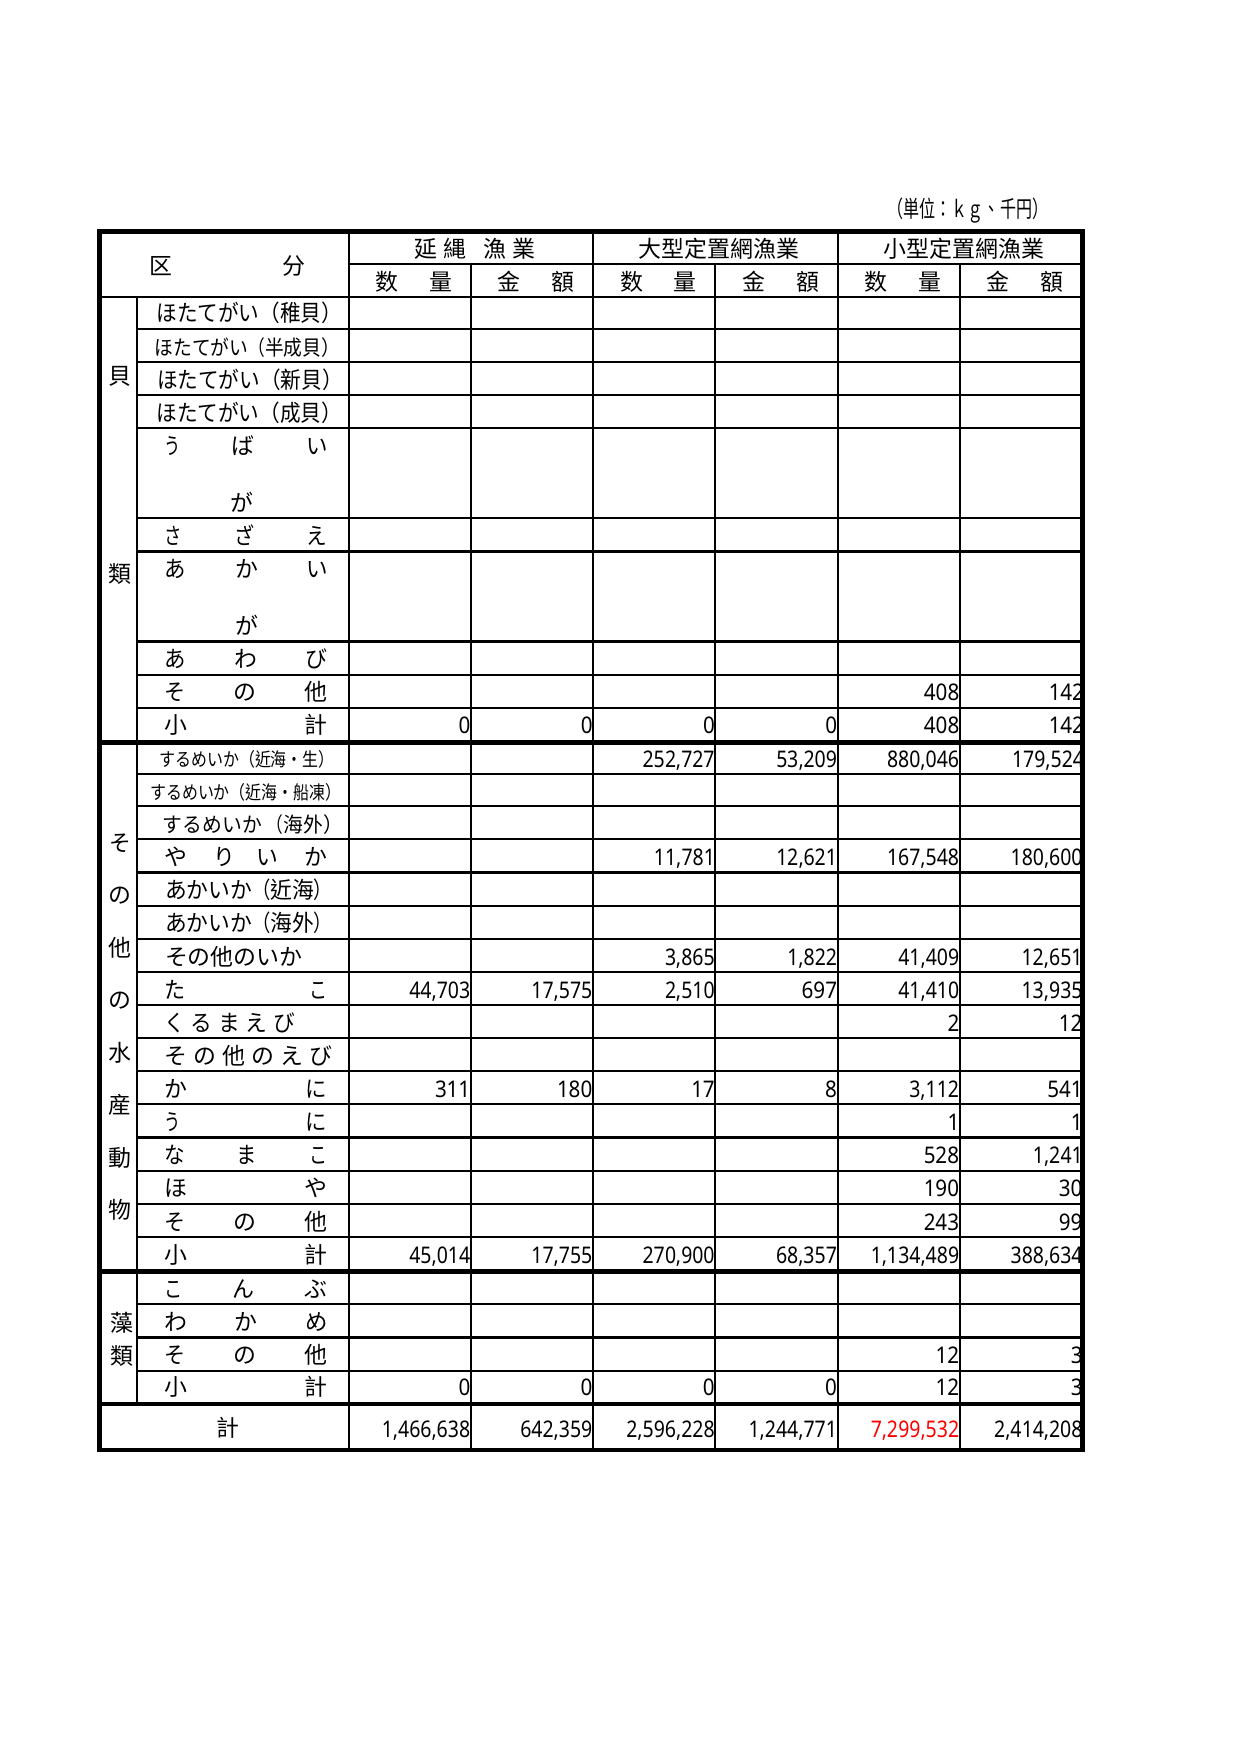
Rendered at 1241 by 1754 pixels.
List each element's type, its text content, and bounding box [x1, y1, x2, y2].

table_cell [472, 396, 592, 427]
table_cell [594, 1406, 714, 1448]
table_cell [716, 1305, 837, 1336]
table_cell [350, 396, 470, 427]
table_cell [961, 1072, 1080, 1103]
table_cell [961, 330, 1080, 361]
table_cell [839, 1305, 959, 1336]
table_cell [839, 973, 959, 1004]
text （単位：ｋｇ、千円） [85, 193, 1048, 225]
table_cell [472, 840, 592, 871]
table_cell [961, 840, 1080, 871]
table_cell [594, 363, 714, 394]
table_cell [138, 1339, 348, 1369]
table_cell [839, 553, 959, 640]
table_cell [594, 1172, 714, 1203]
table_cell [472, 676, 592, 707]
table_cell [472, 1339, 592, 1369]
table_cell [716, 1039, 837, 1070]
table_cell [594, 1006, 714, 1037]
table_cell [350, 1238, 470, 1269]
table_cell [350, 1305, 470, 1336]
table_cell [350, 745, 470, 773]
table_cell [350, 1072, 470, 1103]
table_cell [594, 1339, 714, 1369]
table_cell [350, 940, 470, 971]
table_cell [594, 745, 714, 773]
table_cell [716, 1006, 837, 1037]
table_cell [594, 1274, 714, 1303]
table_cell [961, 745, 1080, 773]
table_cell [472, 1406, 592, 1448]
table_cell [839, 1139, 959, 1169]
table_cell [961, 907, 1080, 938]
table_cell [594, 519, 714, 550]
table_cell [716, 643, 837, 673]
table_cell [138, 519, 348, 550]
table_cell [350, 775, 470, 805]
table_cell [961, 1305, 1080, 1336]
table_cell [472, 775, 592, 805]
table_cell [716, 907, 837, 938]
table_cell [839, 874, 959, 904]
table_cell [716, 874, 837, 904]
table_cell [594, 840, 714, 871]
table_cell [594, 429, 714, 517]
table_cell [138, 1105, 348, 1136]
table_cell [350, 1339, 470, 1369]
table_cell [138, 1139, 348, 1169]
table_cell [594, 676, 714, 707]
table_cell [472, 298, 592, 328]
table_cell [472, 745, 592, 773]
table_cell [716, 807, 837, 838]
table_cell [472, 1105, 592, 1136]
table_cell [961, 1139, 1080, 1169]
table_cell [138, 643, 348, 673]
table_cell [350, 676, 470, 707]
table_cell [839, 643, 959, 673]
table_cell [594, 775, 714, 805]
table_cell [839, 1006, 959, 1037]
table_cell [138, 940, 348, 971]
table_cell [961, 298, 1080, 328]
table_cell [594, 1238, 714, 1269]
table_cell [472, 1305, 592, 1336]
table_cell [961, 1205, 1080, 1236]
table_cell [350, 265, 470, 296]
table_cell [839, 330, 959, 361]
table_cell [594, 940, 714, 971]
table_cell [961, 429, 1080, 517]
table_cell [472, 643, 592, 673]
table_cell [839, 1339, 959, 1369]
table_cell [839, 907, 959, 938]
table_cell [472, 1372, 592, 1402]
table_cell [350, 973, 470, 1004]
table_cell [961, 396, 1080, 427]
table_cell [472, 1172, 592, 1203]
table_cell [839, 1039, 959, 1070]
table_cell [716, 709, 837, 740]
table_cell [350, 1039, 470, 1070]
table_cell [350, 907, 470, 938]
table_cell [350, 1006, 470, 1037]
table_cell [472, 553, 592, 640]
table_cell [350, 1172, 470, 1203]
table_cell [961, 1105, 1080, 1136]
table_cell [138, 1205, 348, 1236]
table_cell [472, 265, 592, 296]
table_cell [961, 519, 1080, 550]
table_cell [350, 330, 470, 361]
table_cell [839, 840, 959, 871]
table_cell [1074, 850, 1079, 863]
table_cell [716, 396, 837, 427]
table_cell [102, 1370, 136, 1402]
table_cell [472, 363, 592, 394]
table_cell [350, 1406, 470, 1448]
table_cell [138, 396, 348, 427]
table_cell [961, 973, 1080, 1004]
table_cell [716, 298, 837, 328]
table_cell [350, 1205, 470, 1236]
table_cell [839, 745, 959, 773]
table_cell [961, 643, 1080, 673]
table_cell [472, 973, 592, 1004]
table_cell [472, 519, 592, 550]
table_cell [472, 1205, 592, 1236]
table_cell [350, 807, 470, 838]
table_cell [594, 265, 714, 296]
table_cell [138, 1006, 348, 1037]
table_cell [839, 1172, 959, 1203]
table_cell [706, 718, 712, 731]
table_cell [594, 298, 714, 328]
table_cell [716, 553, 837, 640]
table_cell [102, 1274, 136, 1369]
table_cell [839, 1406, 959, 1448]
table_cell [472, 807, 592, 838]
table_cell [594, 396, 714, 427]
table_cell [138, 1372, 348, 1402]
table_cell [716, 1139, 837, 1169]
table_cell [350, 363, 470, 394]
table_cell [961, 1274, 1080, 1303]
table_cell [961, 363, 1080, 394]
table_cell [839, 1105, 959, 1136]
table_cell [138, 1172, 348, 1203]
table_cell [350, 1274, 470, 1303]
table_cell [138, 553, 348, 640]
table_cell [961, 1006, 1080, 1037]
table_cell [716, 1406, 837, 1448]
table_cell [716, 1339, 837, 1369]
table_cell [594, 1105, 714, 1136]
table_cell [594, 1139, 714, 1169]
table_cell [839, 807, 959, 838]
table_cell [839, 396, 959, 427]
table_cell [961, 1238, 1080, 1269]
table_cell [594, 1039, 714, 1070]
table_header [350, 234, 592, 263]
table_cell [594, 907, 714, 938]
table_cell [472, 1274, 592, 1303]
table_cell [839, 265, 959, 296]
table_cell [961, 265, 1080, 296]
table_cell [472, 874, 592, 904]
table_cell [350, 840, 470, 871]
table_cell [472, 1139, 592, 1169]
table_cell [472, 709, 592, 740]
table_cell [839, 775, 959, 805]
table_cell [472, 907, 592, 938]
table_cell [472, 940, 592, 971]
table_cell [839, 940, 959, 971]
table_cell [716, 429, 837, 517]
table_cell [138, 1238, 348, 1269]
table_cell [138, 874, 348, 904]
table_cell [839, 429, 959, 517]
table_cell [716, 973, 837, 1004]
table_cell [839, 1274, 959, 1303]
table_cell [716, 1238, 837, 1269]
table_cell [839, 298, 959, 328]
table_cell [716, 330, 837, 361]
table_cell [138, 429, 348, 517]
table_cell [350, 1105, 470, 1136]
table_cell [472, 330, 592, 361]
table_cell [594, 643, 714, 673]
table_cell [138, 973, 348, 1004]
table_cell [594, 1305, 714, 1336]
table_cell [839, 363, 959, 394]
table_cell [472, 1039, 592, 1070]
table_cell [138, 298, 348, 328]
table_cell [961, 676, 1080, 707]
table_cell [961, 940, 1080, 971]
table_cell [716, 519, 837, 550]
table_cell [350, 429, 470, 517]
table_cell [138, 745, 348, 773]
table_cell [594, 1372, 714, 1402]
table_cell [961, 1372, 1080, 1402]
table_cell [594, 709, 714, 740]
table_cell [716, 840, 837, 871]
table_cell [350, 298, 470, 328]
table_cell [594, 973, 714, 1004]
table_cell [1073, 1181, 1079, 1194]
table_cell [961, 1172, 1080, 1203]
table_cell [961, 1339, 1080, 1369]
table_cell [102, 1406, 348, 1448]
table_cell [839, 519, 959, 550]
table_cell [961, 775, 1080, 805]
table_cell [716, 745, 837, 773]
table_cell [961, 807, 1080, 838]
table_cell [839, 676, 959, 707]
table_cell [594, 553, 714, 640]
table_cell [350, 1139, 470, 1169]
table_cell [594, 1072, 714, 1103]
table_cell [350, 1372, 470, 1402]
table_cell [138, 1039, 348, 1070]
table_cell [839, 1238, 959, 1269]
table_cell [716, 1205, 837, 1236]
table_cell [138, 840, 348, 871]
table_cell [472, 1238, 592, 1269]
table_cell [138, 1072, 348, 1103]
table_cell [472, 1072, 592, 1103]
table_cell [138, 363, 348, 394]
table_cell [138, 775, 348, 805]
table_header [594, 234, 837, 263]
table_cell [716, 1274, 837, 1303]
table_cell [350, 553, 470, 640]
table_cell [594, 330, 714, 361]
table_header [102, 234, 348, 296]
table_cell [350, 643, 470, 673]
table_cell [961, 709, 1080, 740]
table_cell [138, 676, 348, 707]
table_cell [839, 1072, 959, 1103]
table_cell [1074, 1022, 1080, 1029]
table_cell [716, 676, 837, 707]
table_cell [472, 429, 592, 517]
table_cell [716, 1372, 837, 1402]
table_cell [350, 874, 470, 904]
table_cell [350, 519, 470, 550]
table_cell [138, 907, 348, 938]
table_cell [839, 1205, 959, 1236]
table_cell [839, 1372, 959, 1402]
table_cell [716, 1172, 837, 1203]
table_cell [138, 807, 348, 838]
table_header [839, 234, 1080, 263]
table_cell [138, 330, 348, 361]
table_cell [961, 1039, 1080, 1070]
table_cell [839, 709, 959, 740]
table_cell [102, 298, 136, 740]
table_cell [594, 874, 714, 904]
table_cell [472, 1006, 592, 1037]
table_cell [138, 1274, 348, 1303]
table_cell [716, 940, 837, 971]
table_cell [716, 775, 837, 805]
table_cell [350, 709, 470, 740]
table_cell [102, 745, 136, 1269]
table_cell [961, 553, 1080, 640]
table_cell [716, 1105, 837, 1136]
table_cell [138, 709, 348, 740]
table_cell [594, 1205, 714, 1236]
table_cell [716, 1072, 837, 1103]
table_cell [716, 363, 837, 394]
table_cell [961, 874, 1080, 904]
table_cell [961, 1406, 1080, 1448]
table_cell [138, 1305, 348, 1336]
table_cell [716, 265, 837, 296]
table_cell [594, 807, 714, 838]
